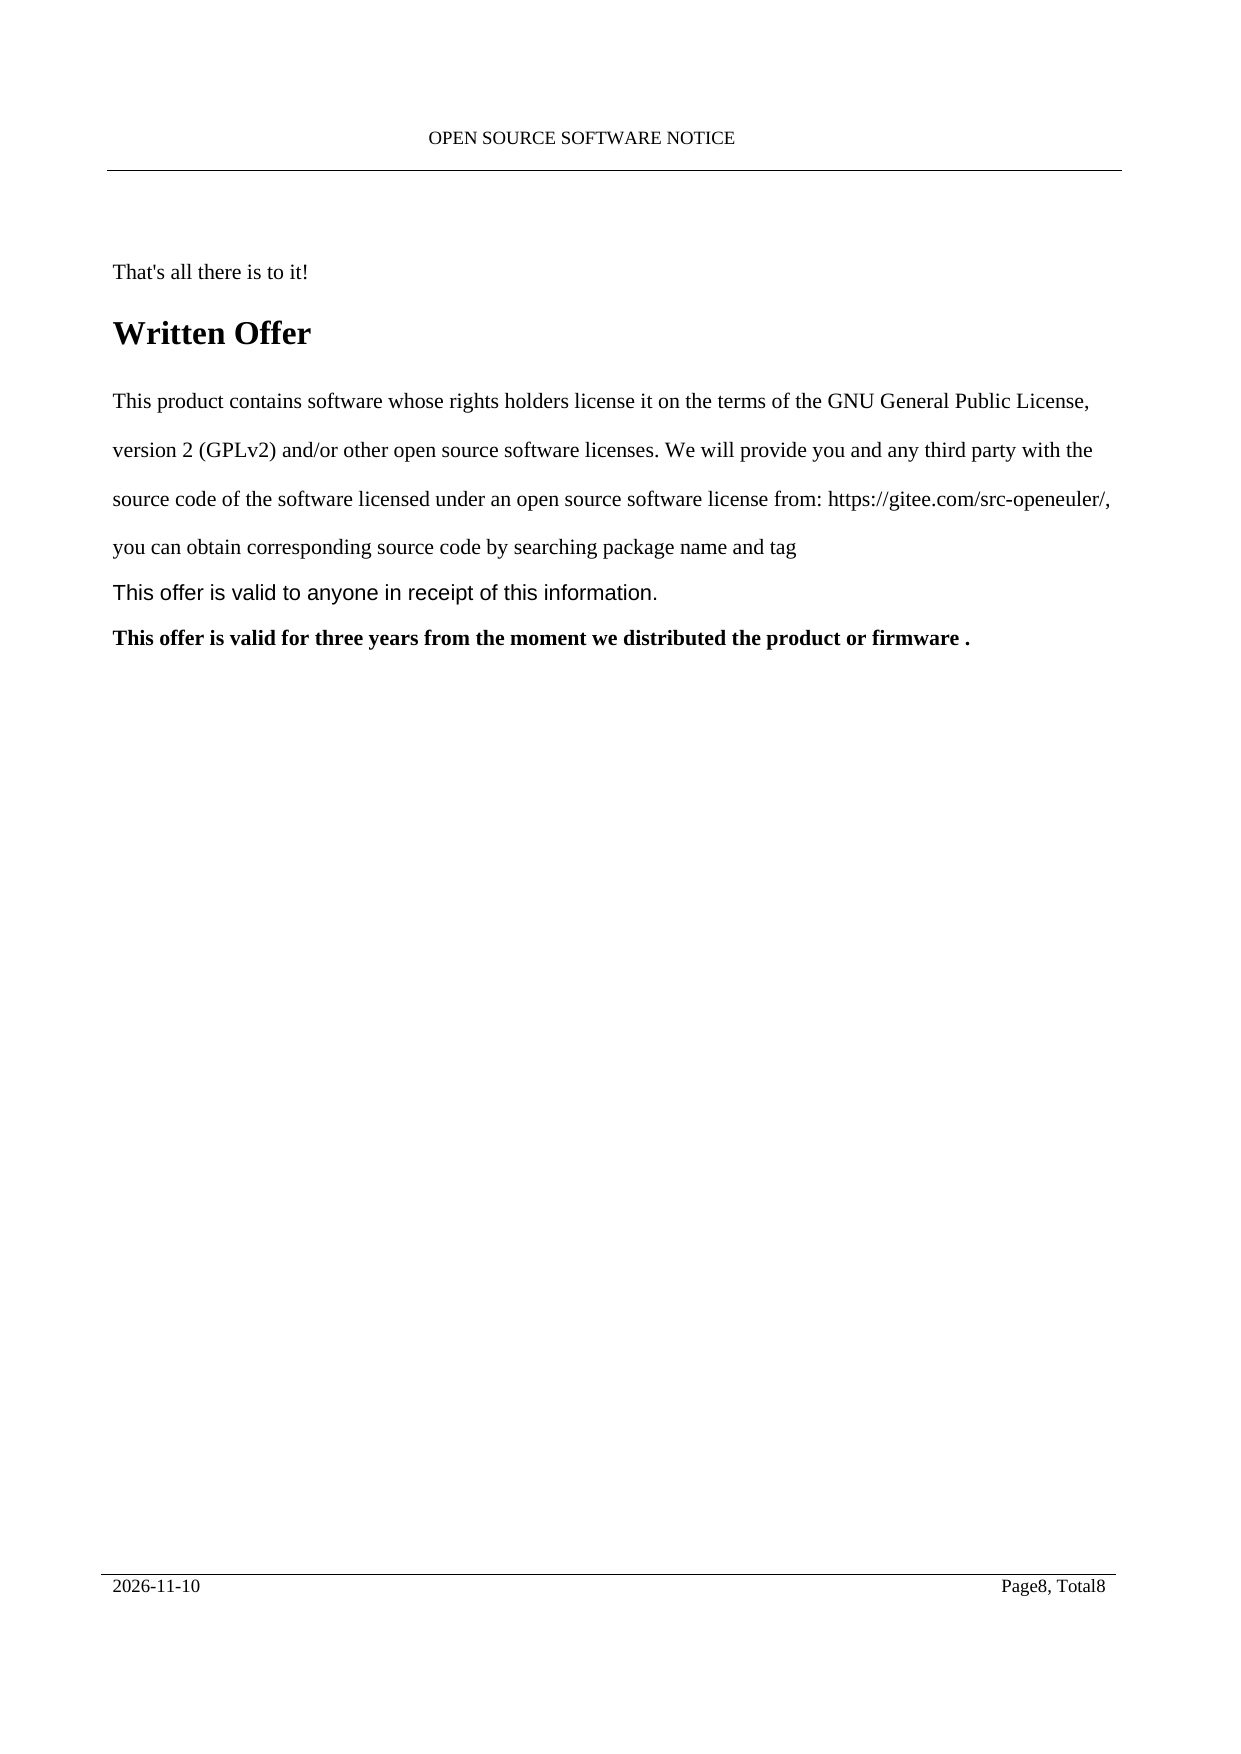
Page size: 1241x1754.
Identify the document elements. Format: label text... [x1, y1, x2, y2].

text Written Offer [112, 300, 1128, 365]
text This offer is valid to anyone in receipt of this information. [112, 576, 1128, 608]
text This offer is valid for three years from the moment we distributed the product or firmware . [112, 621, 1128, 653]
text This product contains software whose rights holders license it on the terms of the GNU General Public License, version 2 (GPLv2) and/or other open source software licenses. We will provide you and any third party with the source code of the software licensed under an open source software license from: https://gitee.com/src-openeuler/, you can obtain corresponding source code by searching package name and tag [112, 384, 1128, 563]
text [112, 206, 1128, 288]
